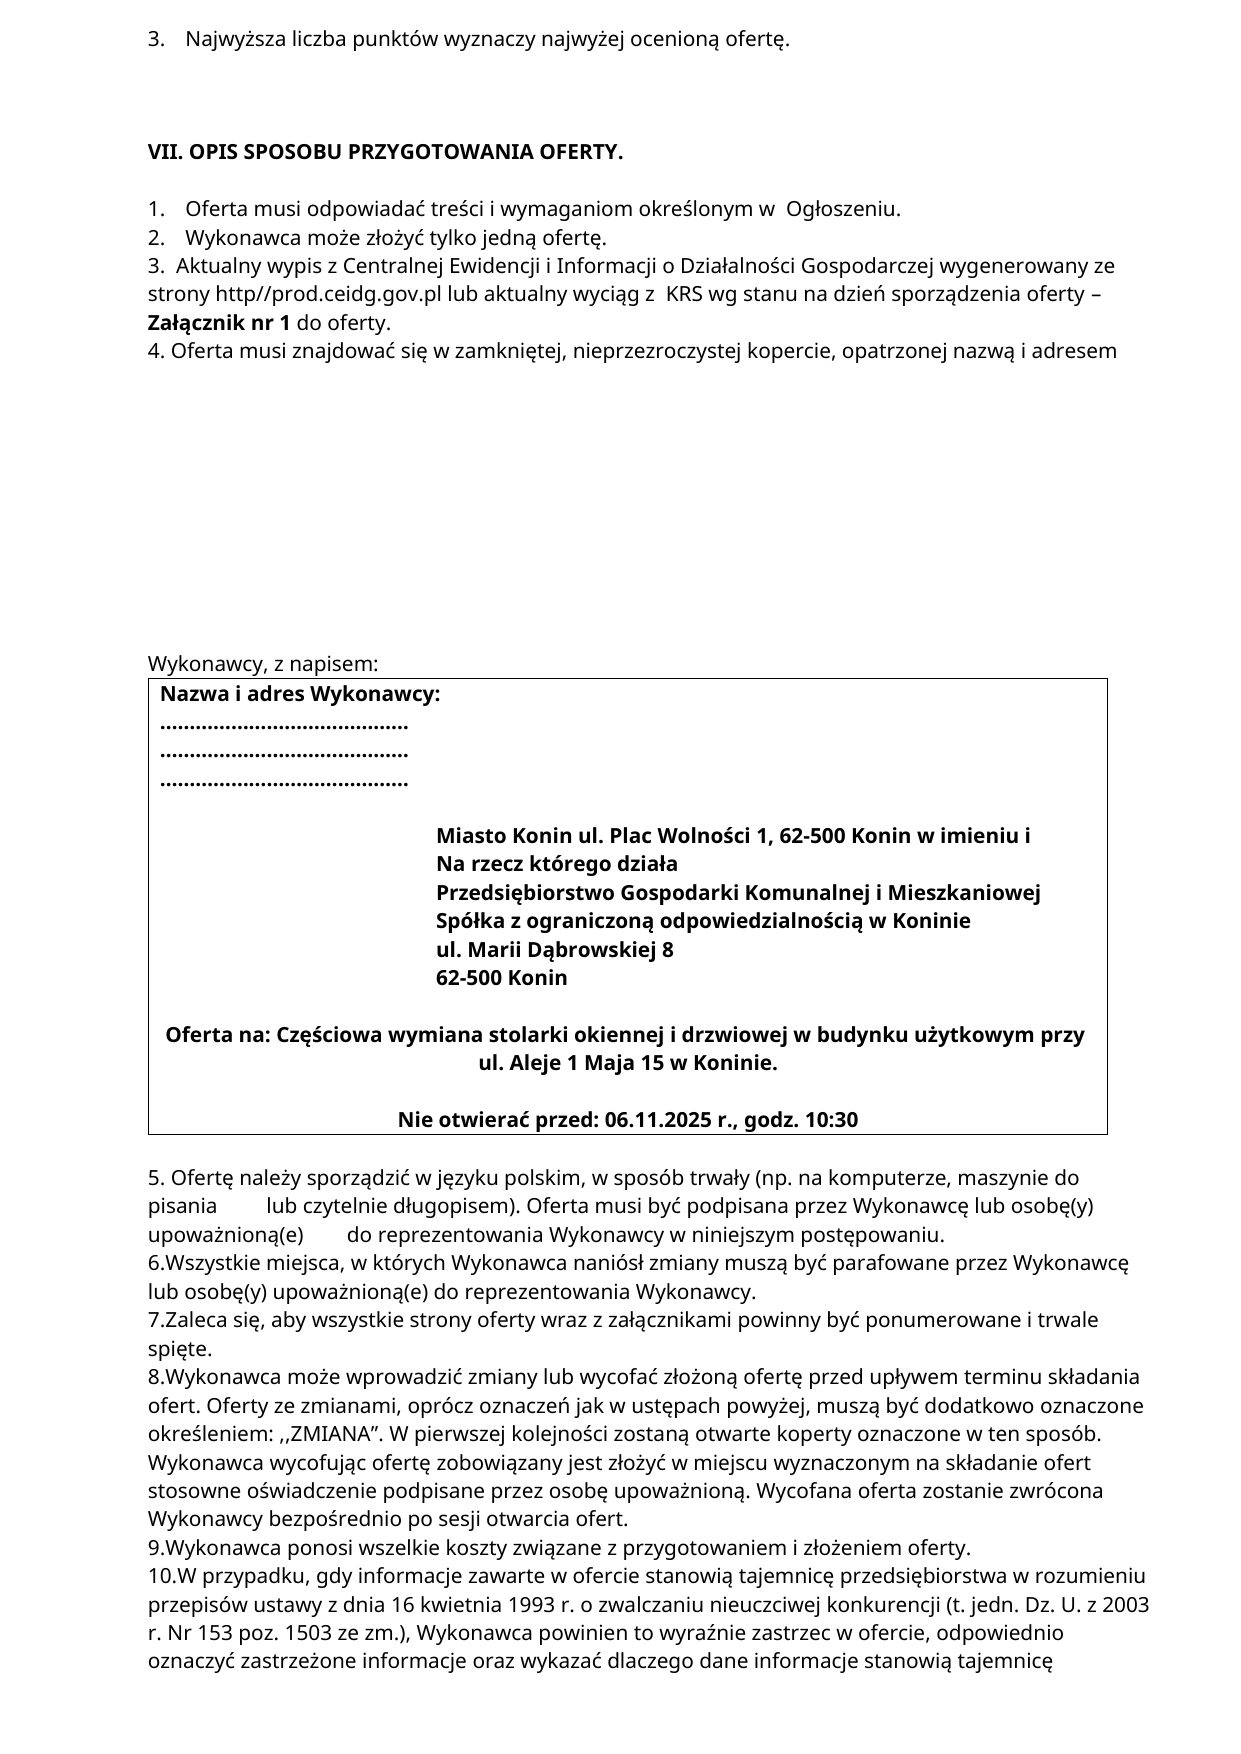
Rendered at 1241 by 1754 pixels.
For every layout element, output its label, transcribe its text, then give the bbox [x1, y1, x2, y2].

text 7.Zaleca się, aby wszystkie strony oferty wraz z załącznikami powinny być ponumerowane i trwale spięte. [148, 1305, 1152, 1362]
text 6.Wszystkie miejsca, w których Wykonawca naniósł zmiany muszą być parafowane przez Wykonawcę lub osobę(y) upoważnioną(e) do reprezentowania Wykonawcy. [148, 1248, 1152, 1305]
list Wykonawca może złożyć tylko jedną ofertę. [148, 223, 1152, 251]
text 3. Aktualny wypis z Centralnej Ewidencji i Informacji o Działalności Gospodarczej wygenerowany ze strony http//prod.ceidg.gov.pl lub aktualny wyciąg z KRS wg stanu na dzień sporządzenia oferty – Załącznik nr 1 do oferty. [148, 251, 1152, 336]
text 4. Oferta musi znajdować się w zamkniętej, nieprzezroczystej kopercie, opatrzonej nazwą i adresem [148, 336, 1152, 365]
text 5. Ofertę należy sporządzić w języku polskim, w sposób trwały (np. na komputerze, maszynie do pisania lub czytelnie długopisem). Oferta musi być podpisana przez Wykonawcę lub osobę(y) upoważnioną(e) do reprezentowania Wykonawcy w niniejszym postępowaniu. [148, 1163, 1152, 1248]
list Najwyższa liczba punktów wyznaczy najwyżej ocenioną ofertę. [148, 24, 1152, 52]
text Wykonawcy, z napisem: [148, 649, 1152, 678]
list Oferta musi odpowiadać treści i wymaganiom określonym w Ogłoszeniu. [148, 194, 1152, 223]
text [148, 1561, 1152, 1675]
text 9.Wykonawca ponosi wszelkie koszty związane z przygotowaniem i złożeniem oferty. [148, 1533, 1152, 1561]
text 8.Wykonawca może wprowadzić zmiany lub wycofać złożoną ofertę przed upływem terminu składania ofert. Oferty ze zmianami, oprócz oznaczeń jak w ustępach powyżej, muszą być dodatkowo oznaczone określeniem: ,,ZMIANA”. W pierwszej kolejności zostaną otwarte koperty oznaczone w ten sposób. Wykonawca wycofując ofertę zobowiązany jest złożyć w miejscu wyznaczonym na składanie ofert stosowne oświadczenie podpisane przez osobę upoważnioną. Wycofana oferta zostanie zwrócona Wykonawcy bezpośrednio po sesji otwarcia ofert. [148, 1362, 1152, 1533]
text VII. OPIS SPOSOBU PRZYGOTOWANIA OFERTY. [148, 137, 1152, 166]
table_header Nazwa i adres Wykonawcy: …………………………………… …………………………………… …………………………………… Miasto Konin ul. Plac Wolności 1, 62-500 Konin w imieniu i Na rzecz którego działa Przedsiębiorstwo Gospodarki Komunalnej i Mieszkaniowej Spółka z ograniczoną odpowiedzialnością w Koninie ul. Marii Dąbrowskiej 8 62-500 Konin Oferta na: Częściowa wymiana stolarki okiennej i drzwiowej w budynku użytkowym przy ul. Aleje 1 Maja 15 w Koninie. Nie otwierać przed: 06.11.2025 r., godz. 10:30 [149, 679, 1107, 1134]
